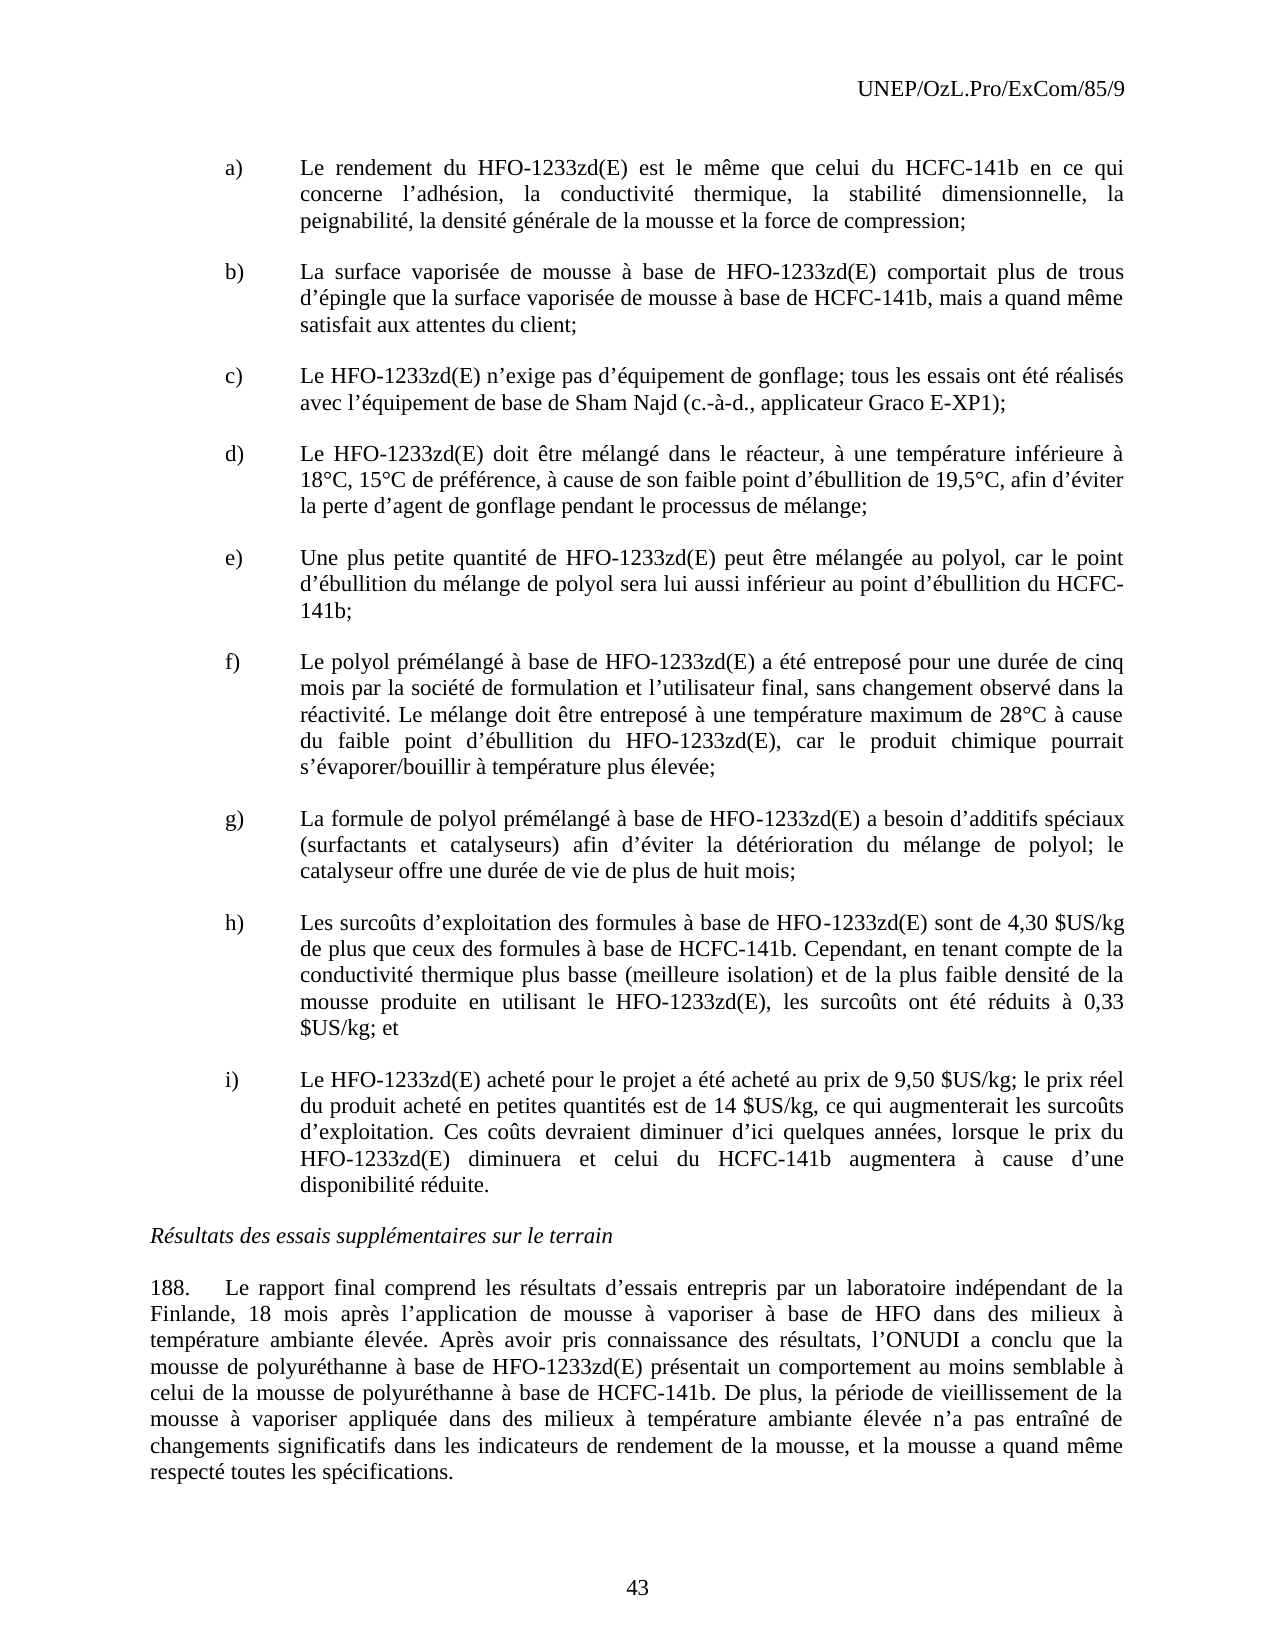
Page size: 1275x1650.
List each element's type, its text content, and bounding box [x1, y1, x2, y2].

subtitle Le HFO-1233zd(E) n’exige pas d’équipement de gonflage; tous les essais ont été réalisés avec l’équipement de base de Sham Najd (c.-à-d., applicateur Graco E-XP1); [225, 362, 1125, 415]
subtitle Les surcoûts d’exploitation des formules à base de HFO-1233zd(E) sont de 4,30 $US/kg de plus que ceux des formules à base de HCFC-141b. Cependant, en tenant compte de la conductivité thermique plus basse (meilleure isolation) et de la plus faible densité de la mousse produite en utilisant le HFO-1233zd(E), les surcoûts ont été réduits à 0,33 $US/kg; et [225, 909, 1125, 1041]
subtitle Le rendement du HFO-1233zd(E) est le même que celui du HCFC-141b en ce qui concerne l’adhésion, la conductivité thermique, la stabilité dimensionnelle, la peignabilité, la densité générale de la mousse et la force de compression; [225, 154, 1125, 233]
subtitle Une plus petite quantité de HFO-1233zd(E) peut être mélangée au polyol, car le point d’ébullition du mélange de polyol sera lui aussi inférieur au point d’ébullition du HCFC-141b; [225, 544, 1125, 623]
subtitle La surface vaporisée de mousse à base de HFO-1233zd(E) comportait plus de trous d’épingle que la surface vaporisée de mousse à base de HCFC-141b, mais a quand même satisfait aux attentes du client; [225, 258, 1125, 337]
subtitle Le polyol prémélangé à base de HFO-1233zd(E) a été entreposé pour une durée de cinq mois par la société de formulation et l’utilisateur final, sans changement observé dans la réactivité. Le mélange doit être entreposé à une température maximum de 28°C à cause du faible point d’ébullition du HFO-1233zd(E), car le produit chimique pourrait s’évaporer/bouillir à température plus élevée; [225, 648, 1125, 780]
list Le rapport final comprend les résultats d’essais entrepris par un laboratoire indépendant de la Finlande, 18 mois après l’application de mousse à vaporiser à base de HFO dans des milieux à température ambiante élevée. Après avoir pris connaissance des résultats, l’ONUDI a conclu que la mousse de polyuréthanne à base de HFO-1233zd(E) présentait un comportement au moins semblable à celui de la mousse de polyuréthanne à base de HCFC-141b. De plus, la période de vieillissement de la mousse à vaporiser appliquée dans des milieux à température ambiante élevée n’a pas entraîné de changements significatifs dans les indicateurs de rendement de la mousse, et la mousse a quand même respecté toutes les spécifications. [150, 1274, 1125, 1484]
subtitle La formule de polyol prémélangé à base de HFO-1233zd(E) a besoin d’additifs spéciaux (surfactants et catalyseurs) afin d’éviter la détérioration du mélange de polyol; le catalyseur offre une durée de vie de plus de huit mois; [225, 805, 1125, 884]
text Résultats des essais supplémentaires sur le terrain [150, 1222, 1125, 1249]
subtitle Le HFO-1233zd(E) doit être mélangé dans le réacteur, à une température inférieure à 18°C, 15°C de préférence, à cause de son faible point d’ébullition de 19,5°C, afin d’éviter la perte d’agent de gonflage pendant le processus de mélange; [225, 440, 1125, 519]
subtitle Le HFO-1233zd(E) acheté pour le projet a été acheté au prix de 9,50 $US/kg; le prix réel du produit acheté en petites quantités est de 14 $US/kg, ce qui augmenterait les surcoûts d’exploitation. Ces coûts devraient diminuer d’ici quelques années, lorsque le prix du HFO-1233zd(E) diminuera et celui du HCFC-141b augmentera à cause d’une disponibilité réduite. [225, 1066, 1125, 1197]
